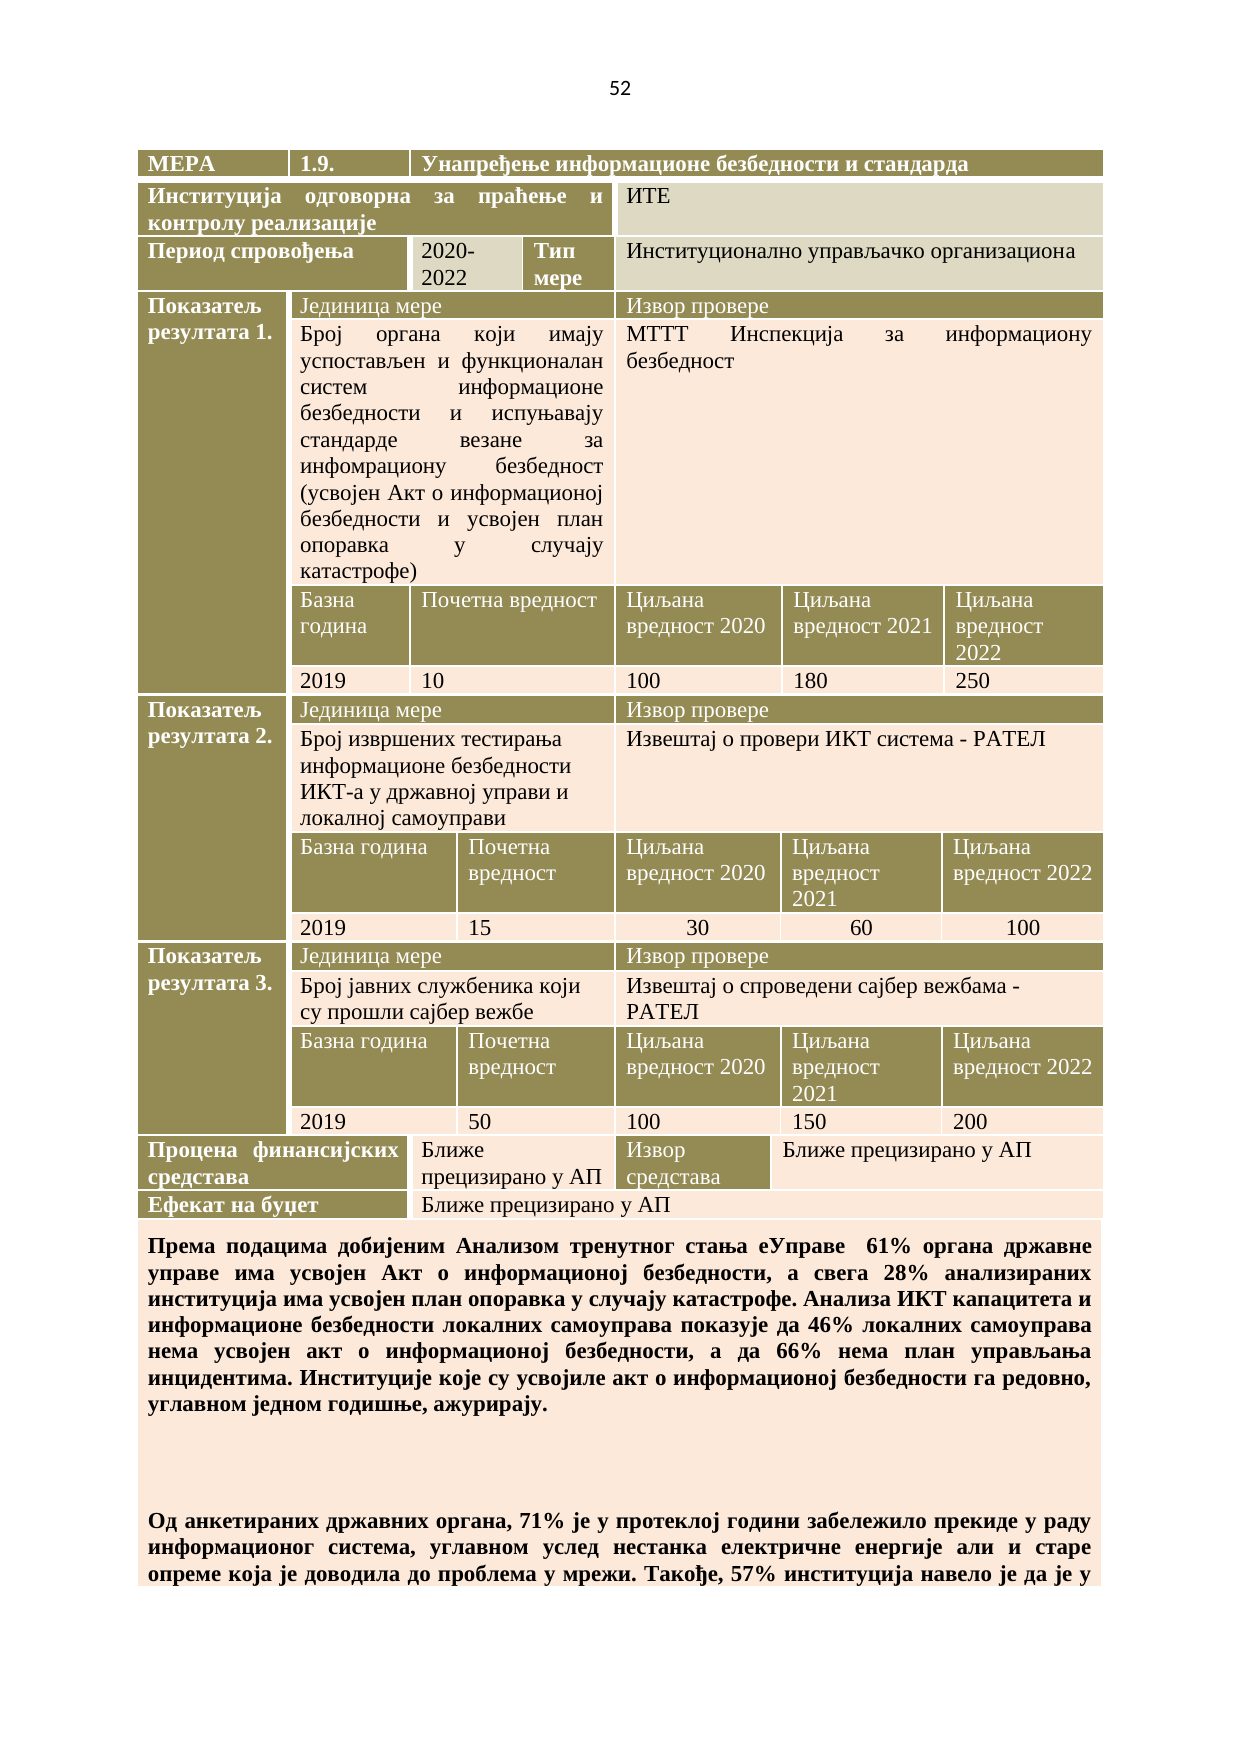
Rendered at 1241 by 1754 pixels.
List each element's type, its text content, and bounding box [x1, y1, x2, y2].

table_cell Показатељ резултата 3. [138, 943, 286, 1134]
table_cell Почетна вредност [458, 833, 614, 912]
table_cell Извештај о провери ИКТ система - РАТЕЛ [616, 725, 1103, 831]
table_cell Институција одговорна за праћење и контролу реализације [138, 183, 612, 235]
table_cell Број извршених тестирања информационе безбедности ИКТ-а у државној управи и локалној самоуправи [292, 725, 614, 831]
table_cell Циљана вредност 2021 [783, 586, 943, 665]
table_cell Ближе прецизирано у АП [772, 1136, 1103, 1189]
table_cell Циљана вредност 2022 [943, 833, 1103, 912]
table_cell ИТЕ [618, 183, 1103, 235]
table_cell Извор средстава [616, 1136, 770, 1189]
table_cell 100 [616, 1108, 780, 1134]
table_cell 200 [942, 1108, 1103, 1134]
table_cell Ефекат на буџет [138, 1191, 407, 1218]
table_cell Јединица мере [292, 292, 614, 318]
table_cell Базна година [292, 833, 456, 912]
table_cell Почетна вредност [411, 586, 614, 665]
table_header MEРA [138, 150, 288, 176]
table_cell 15 [458, 914, 614, 940]
table_cell Институционално управљачко организациона [616, 237, 1103, 290]
table_cell 2020-2022 [413, 237, 522, 290]
table_cell Период спровођења [138, 237, 407, 290]
table_cell Циљана вредност 2022 [945, 586, 1103, 665]
table_header 1.9. [290, 150, 409, 176]
table_cell 100 [616, 667, 781, 693]
table_cell Ближе прецизирано у АП [413, 1191, 1103, 1218]
table_cell 2019 [292, 914, 456, 940]
table_cell 30 [616, 914, 780, 940]
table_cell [138, 1220, 1101, 1586]
table_cell Базна година [292, 1027, 456, 1106]
table_cell Извор провере [616, 292, 1103, 318]
table_cell Процена финансијских средстава [138, 1136, 407, 1189]
table_header Унапређење информационе безбедности и стандарда [411, 150, 1103, 176]
table_cell Циљана вредност 2021 [782, 833, 941, 912]
table_cell 50 [458, 1108, 614, 1134]
table_cell MTTT Инспекција за информациону безбедност [616, 320, 1103, 584]
table_cell Циљана вредност 2022 [943, 1027, 1103, 1106]
table_cell Извештај о спроведени сајбер вежбама - РАТЕЛ [616, 972, 1103, 1025]
table_cell 10 [411, 667, 614, 693]
table_cell 2019 [292, 667, 409, 693]
table_cell 250 [945, 667, 1103, 693]
table_cell Циљана вредност 2020 [616, 586, 781, 665]
table_cell Показатељ резултата 1. [138, 292, 286, 693]
table_cell Циљана вредност 2020 [616, 1027, 780, 1106]
table_cell 2019 [292, 1108, 456, 1134]
table_cell Извор провере [616, 943, 1103, 970]
table_cell Тип мере [523, 237, 614, 290]
table_cell Извор провере [616, 696, 1103, 723]
table_cell 60 [781, 914, 941, 940]
table_cell Циљана вредност 2020 [616, 833, 780, 912]
table_cell Број јавних службеника који су прошли сајбер вежбе [292, 972, 614, 1025]
table_cell Показатељ резултата 2. [138, 696, 286, 940]
table_cell Број органа који имају успостављен и функционалан систем информационе безбедности и испуњавају стандарде везане за инфомрациону безбедност (усвојен Акт о информационој безбедности и усвојен план опоравка у случају катастрофе) [292, 320, 614, 584]
table_cell Ближе прецизирано у АП [413, 1136, 614, 1189]
table_cell Циљана вредност 2021 [782, 1027, 941, 1106]
table_cell 150 [781, 1108, 941, 1134]
table_cell Базна година [292, 586, 409, 665]
table_cell Почетна вредност [458, 1027, 614, 1106]
table_cell Јединица мере [292, 943, 614, 970]
table_cell 180 [783, 667, 943, 693]
table_cell 100 [942, 914, 1103, 940]
table_cell Јединица мере [292, 696, 614, 723]
